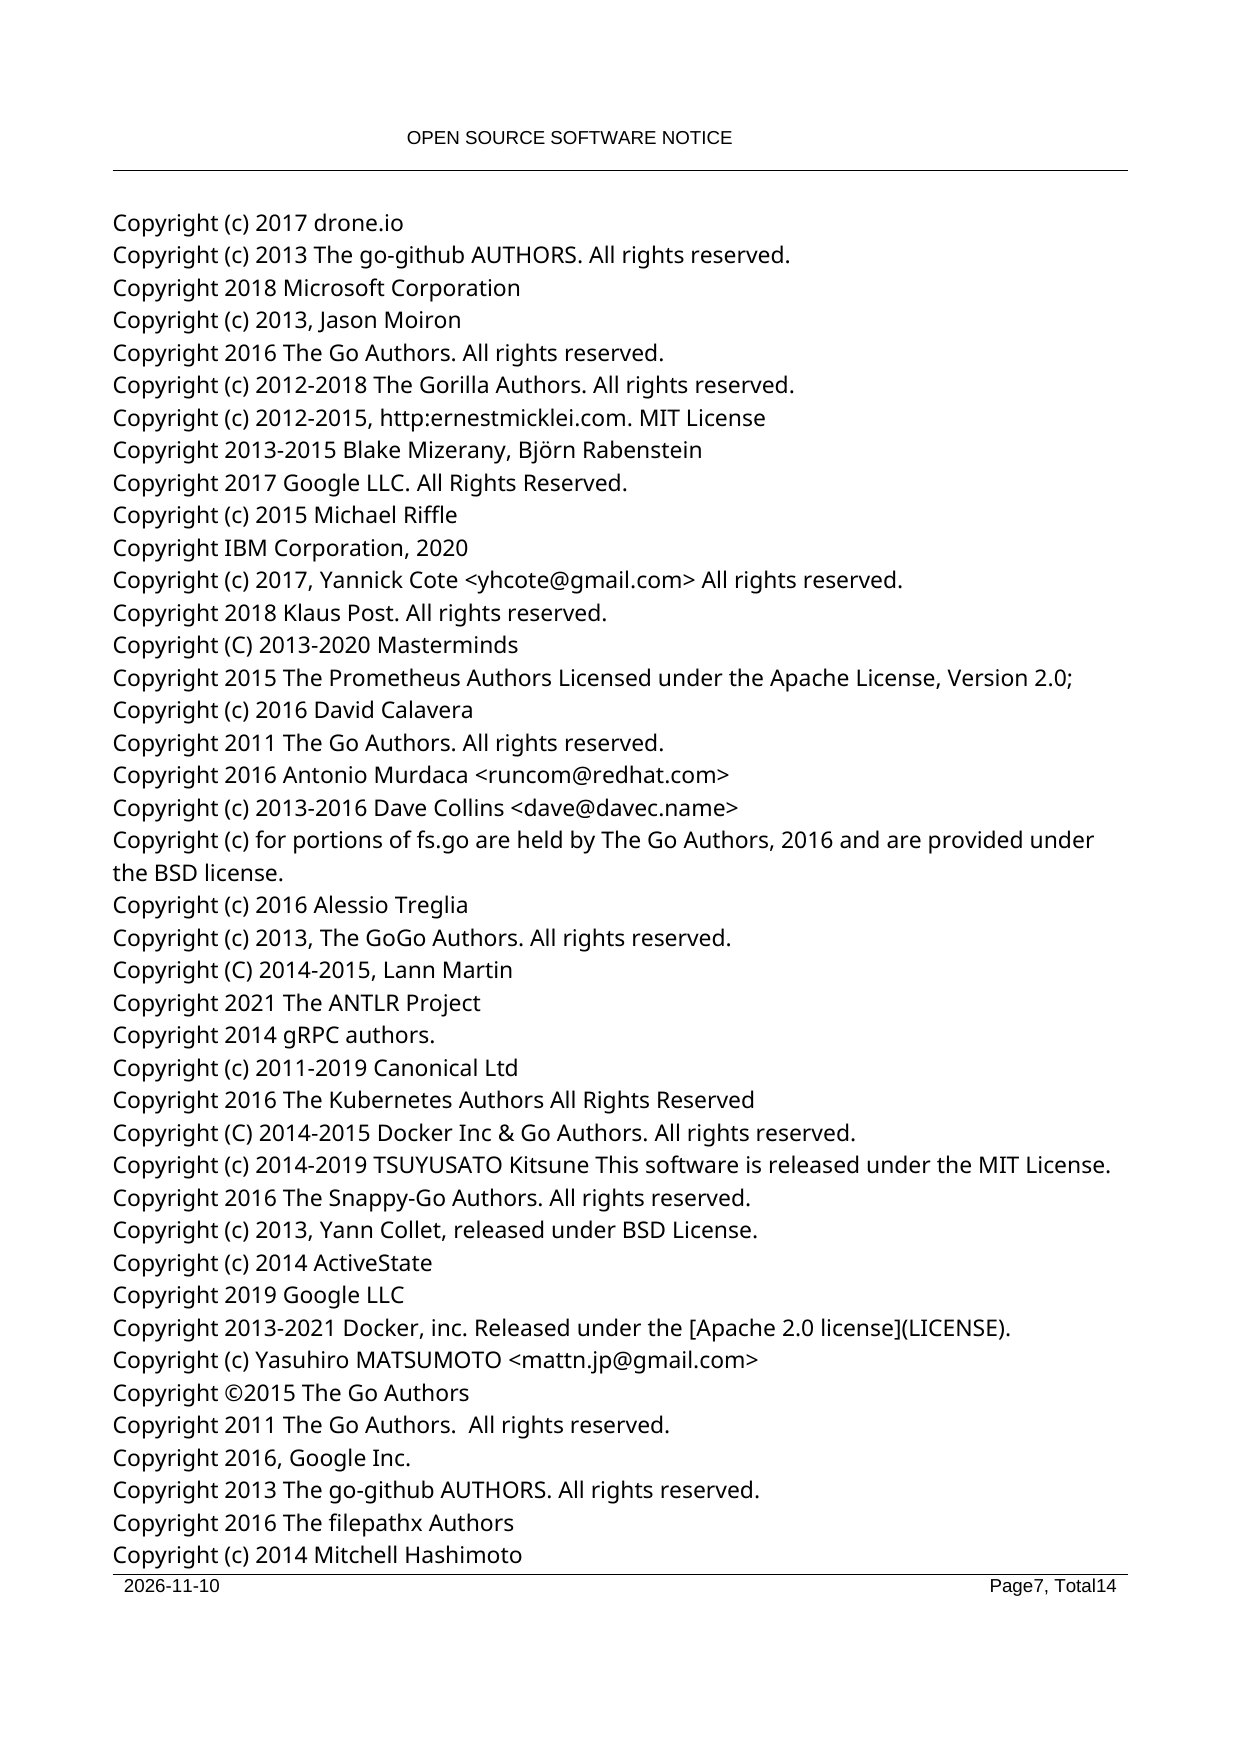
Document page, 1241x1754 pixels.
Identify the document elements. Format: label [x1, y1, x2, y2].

text [112, 206, 1128, 1571]
